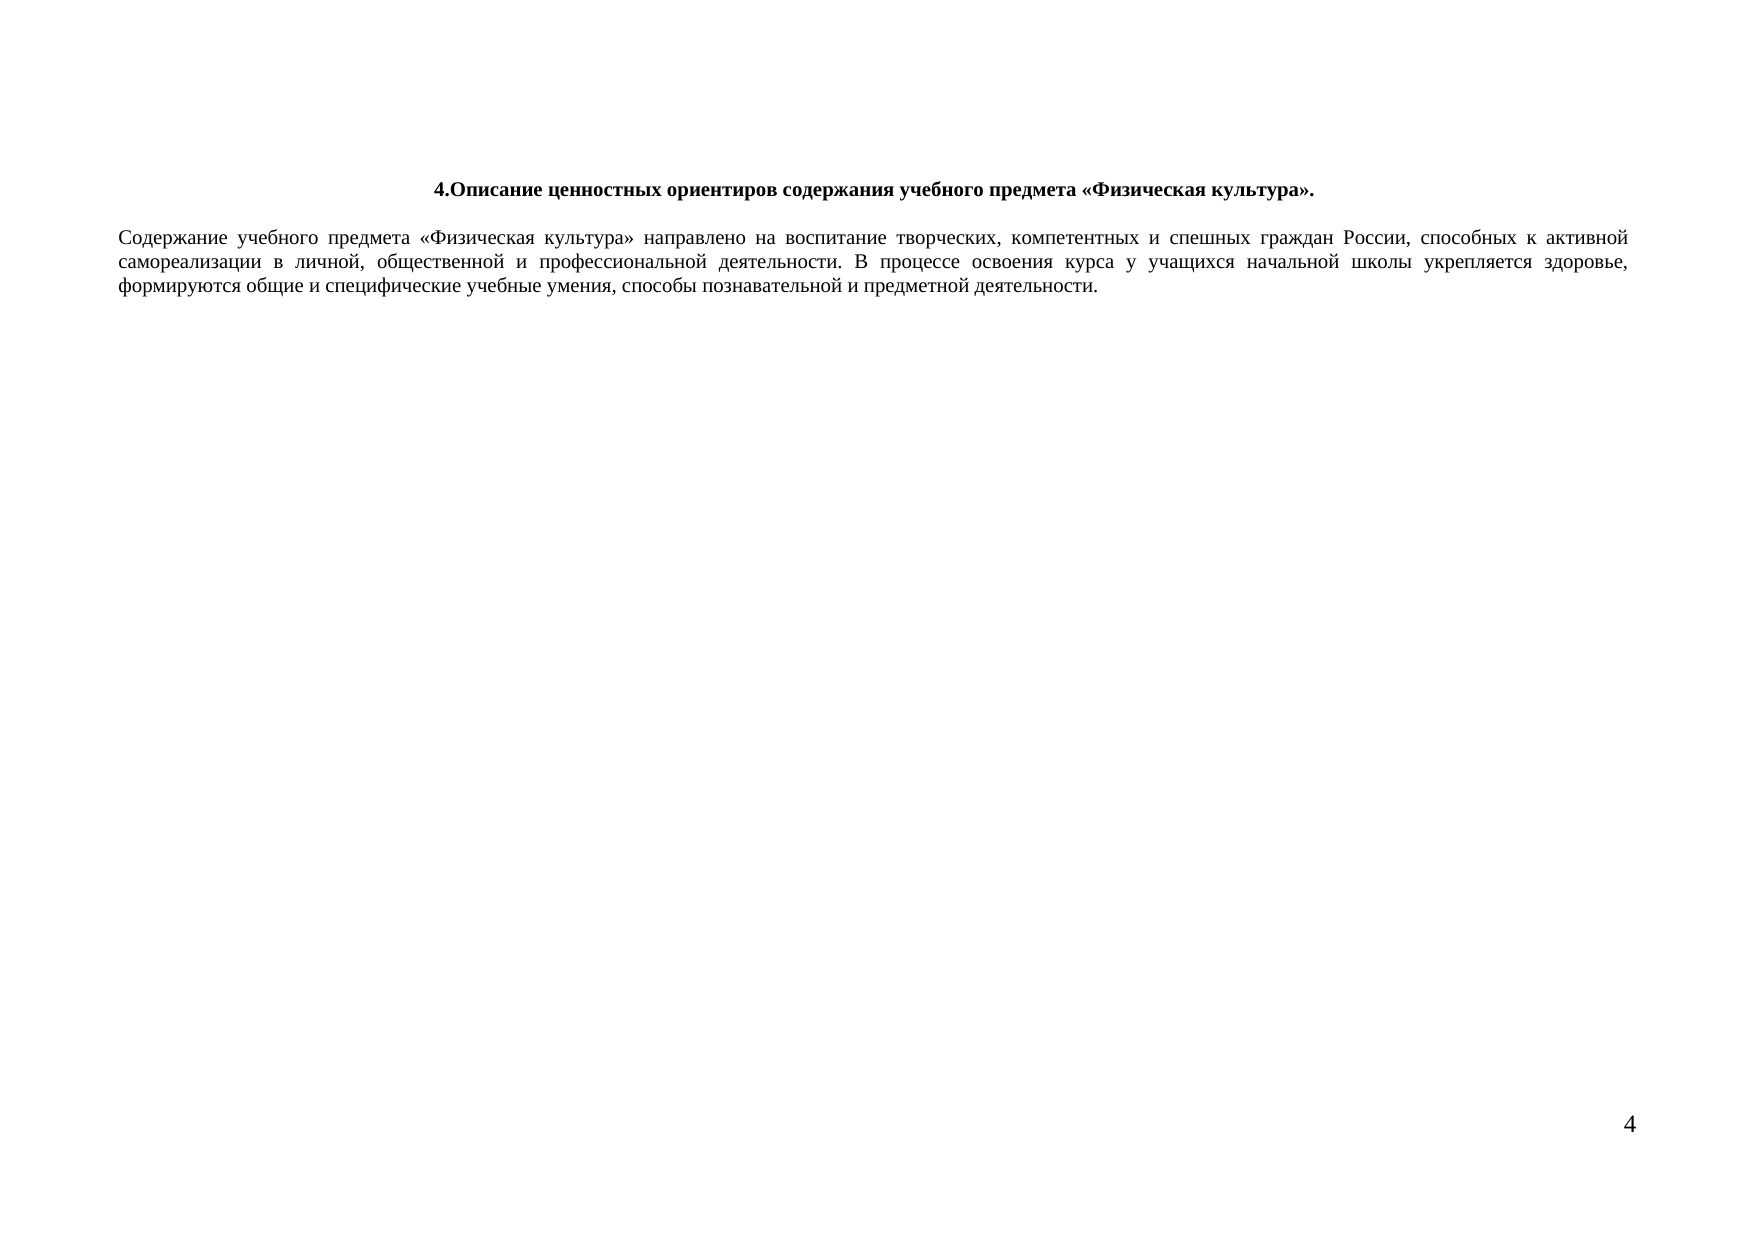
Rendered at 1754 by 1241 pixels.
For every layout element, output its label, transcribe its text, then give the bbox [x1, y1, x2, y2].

text 4.Описание ценностных ориентиров содержания учебного предмета «Физическая культура». [118, 177, 1631, 201]
text Содержание учебного предмета «Физическая культура» направлено на воспитание творческих, компетентных и спешных граждан России, способных к активной самореализации в личной, общественной и профессиональной деятельности. В процессе освоения курса у учащихся начальной школы укрепляется здоровье, формируются общие и специфические учебные умения, способы познавательной и предметной деятельности. [118, 225, 1631, 297]
